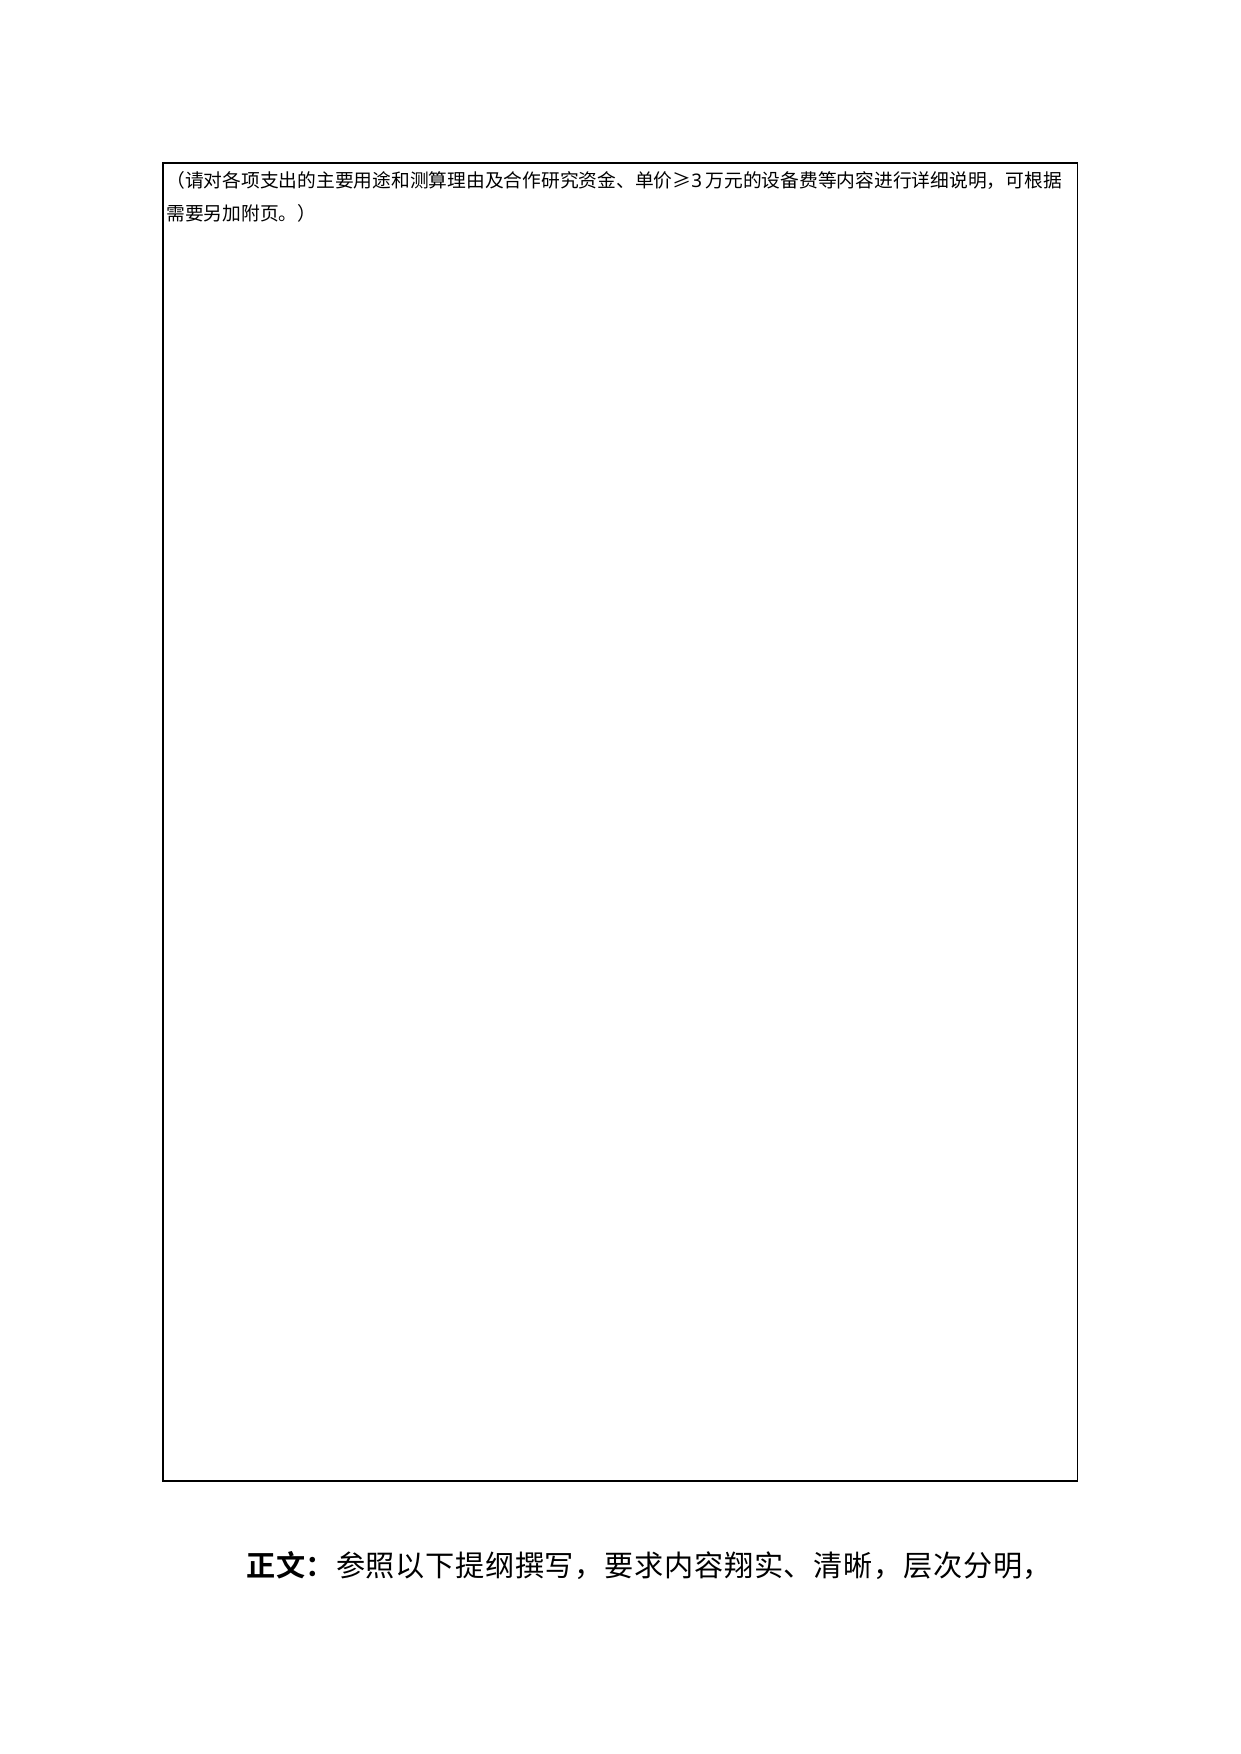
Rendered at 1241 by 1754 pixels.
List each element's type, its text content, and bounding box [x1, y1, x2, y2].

table_cell （请对各项支出的主要用途和测算理由及合作研究资金、单价≥3万元的设备费等内容进行详细说明，可根据需要另加附页。） [164, 164, 1077, 1480]
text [187, 1540, 1053, 1586]
